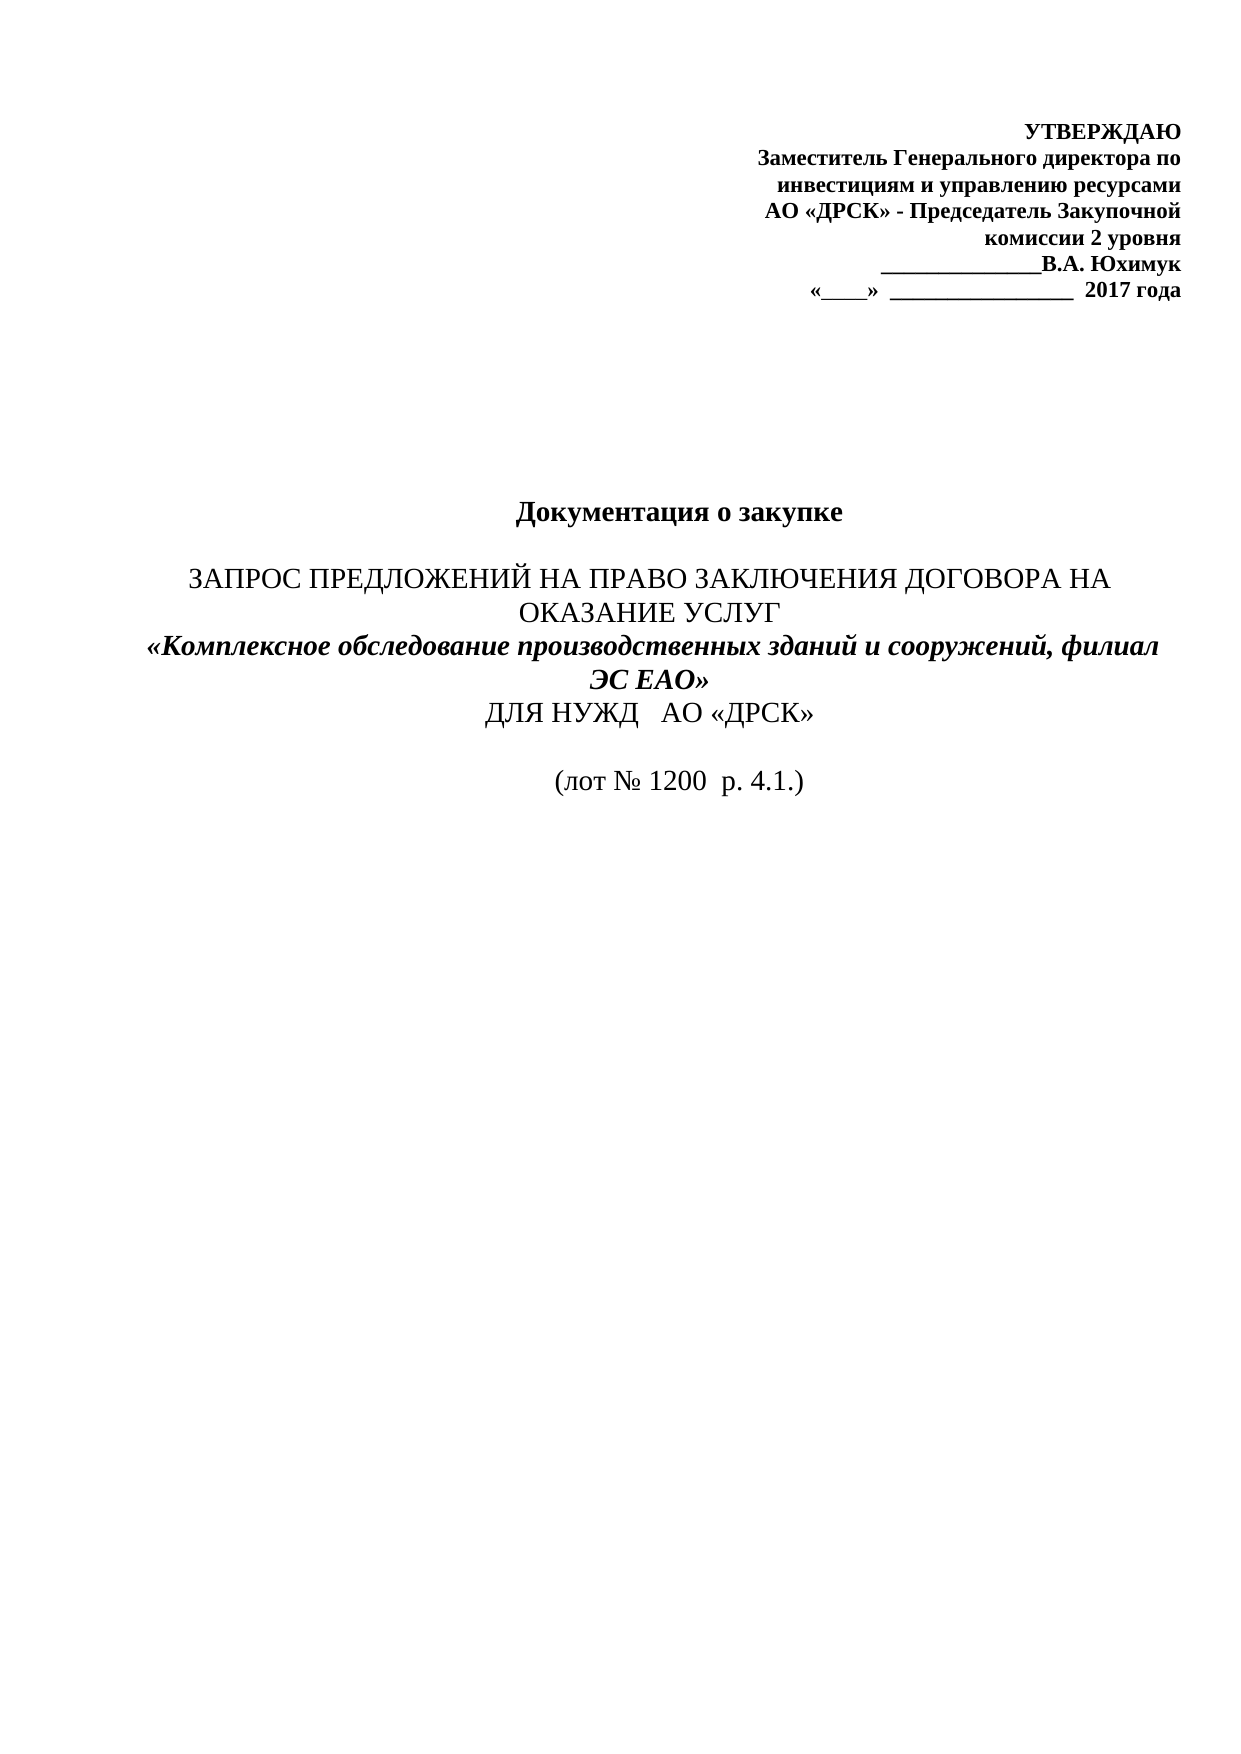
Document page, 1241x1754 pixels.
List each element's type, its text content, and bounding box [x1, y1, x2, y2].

text (лот № 1200 р. 4.1.) [118, 763, 1181, 796]
text ______________В.А. Юхимук [664, 250, 1181, 276]
text Запрос предложений НА ПРАВО ЗАКЛЮЧЕНИЯ ДОГОВОРА НА оказание услуг [118, 561, 1181, 628]
text «____» ________________ 2017 года [664, 276, 1181, 303]
text УТВЕРЖДАЮ [743, 118, 1181, 144]
text Заместитель Генерального директора по инвестициям и управлению ресурсами [478, 144, 1181, 197]
text ДЛЯ НУЖД АО «ДРСК» [118, 696, 1181, 729]
text «Комплексное обследование производственных зданий и сооружений, филиал ЭС ЕАО» [118, 628, 1181, 696]
text АО «ДРСК» - Председатель Закупочной комиссии 2 уровня [478, 197, 1181, 250]
text Документация о закупке [118, 494, 1181, 528]
